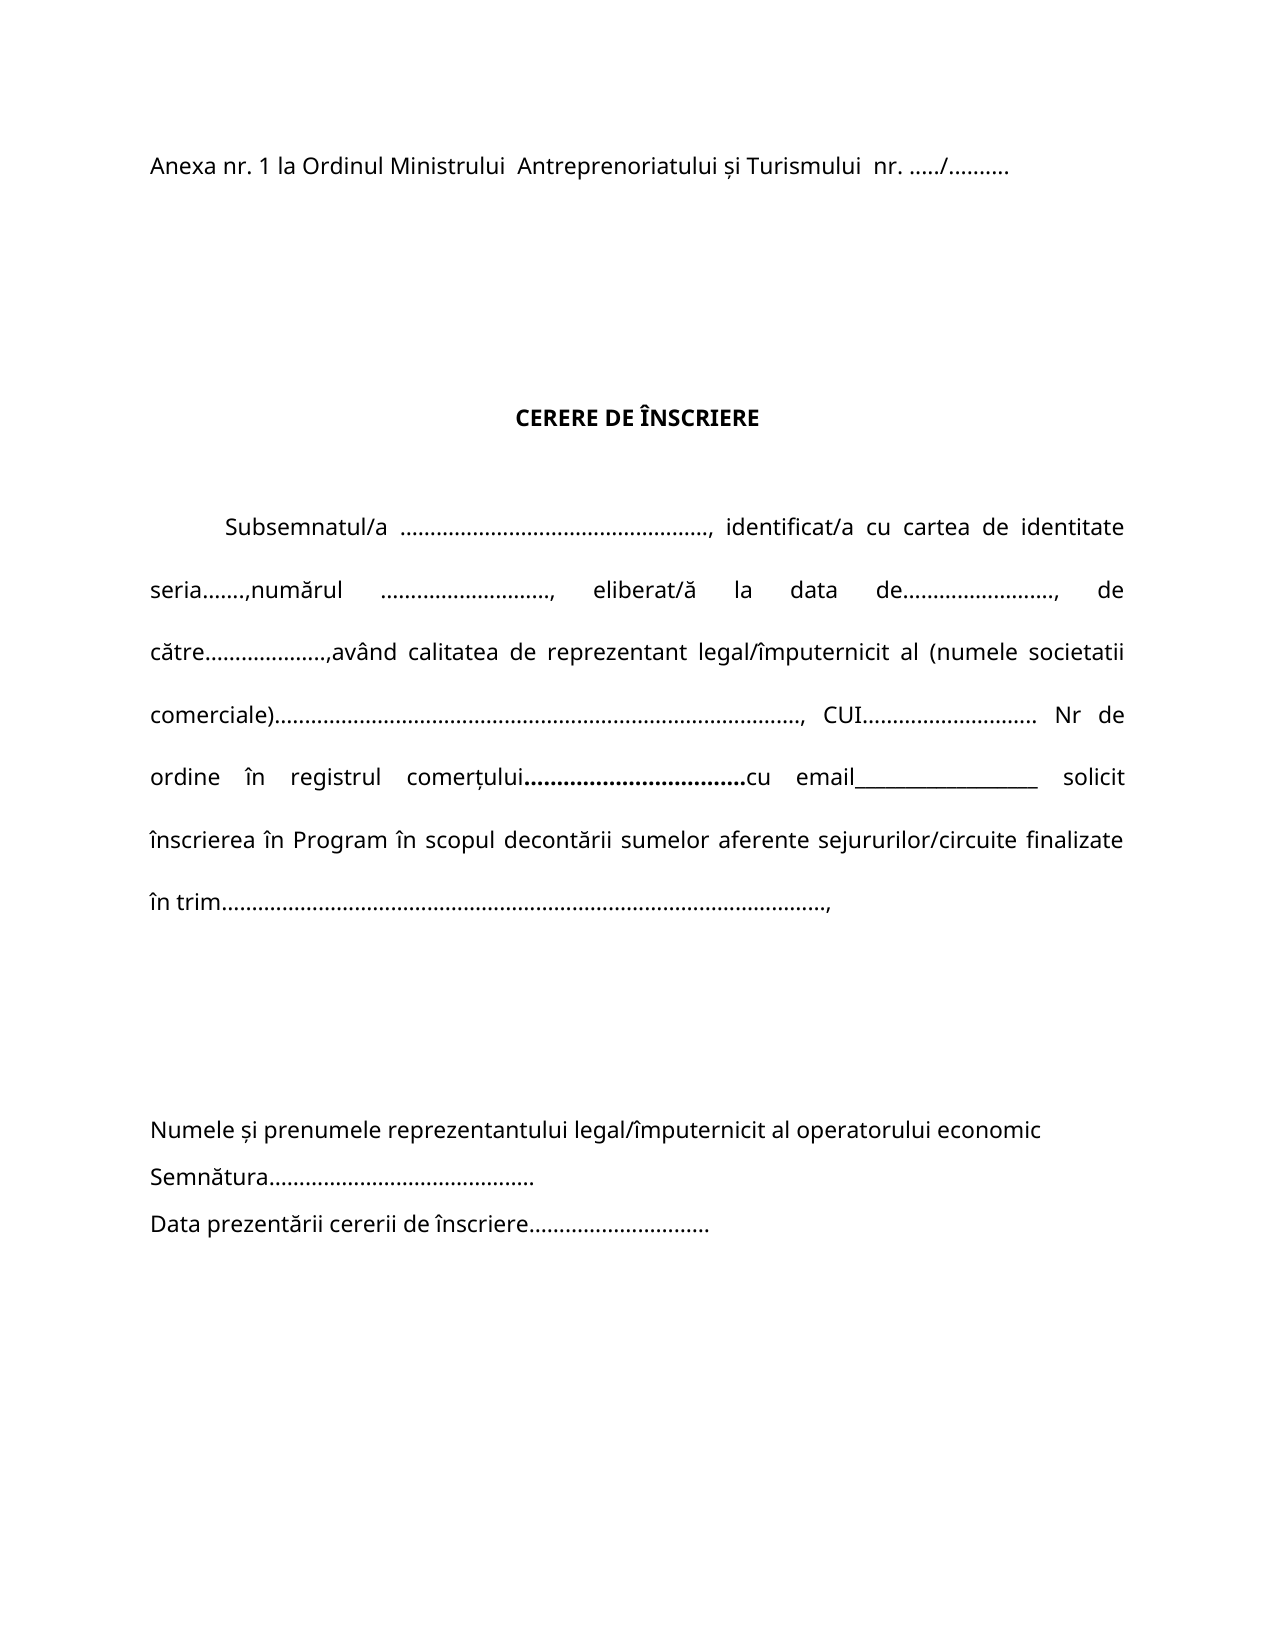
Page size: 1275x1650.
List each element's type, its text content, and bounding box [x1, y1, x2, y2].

text Data prezentării cererii de înscriere………………………… [150, 1208, 1125, 1239]
text Anexa nr. 1 la Ordinul Ministrului Antreprenoriatului și Turismului nr. ...../.......... [150, 150, 1125, 181]
text CERERE DE ÎNSCRIERE [150, 402, 1125, 433]
text Subsemnatul/a ……………………………………………, identificat/a cu cartea de identitate seria…….,numărul …….…………………, eliberat/ă la data de……………………., de către………………..,având calitatea de reprezentant legal/împuternicit al (numele societatii comerciale)…..………………………………………………………………………., CUI……………………….. Nr de ordine în registrul comerțului…………………………….cu email__________________ solicit înscrierea în Program în scopul decontării sumelor aferente sejururilor/circuite finalizate în trim….……………………………………………………………………………………, [150, 511, 1125, 917]
text Semnătura…………………………………….. [150, 1161, 1125, 1192]
text Numele și prenumele reprezentantului legal/împuternicit al operatorului economic [150, 1114, 1125, 1146]
